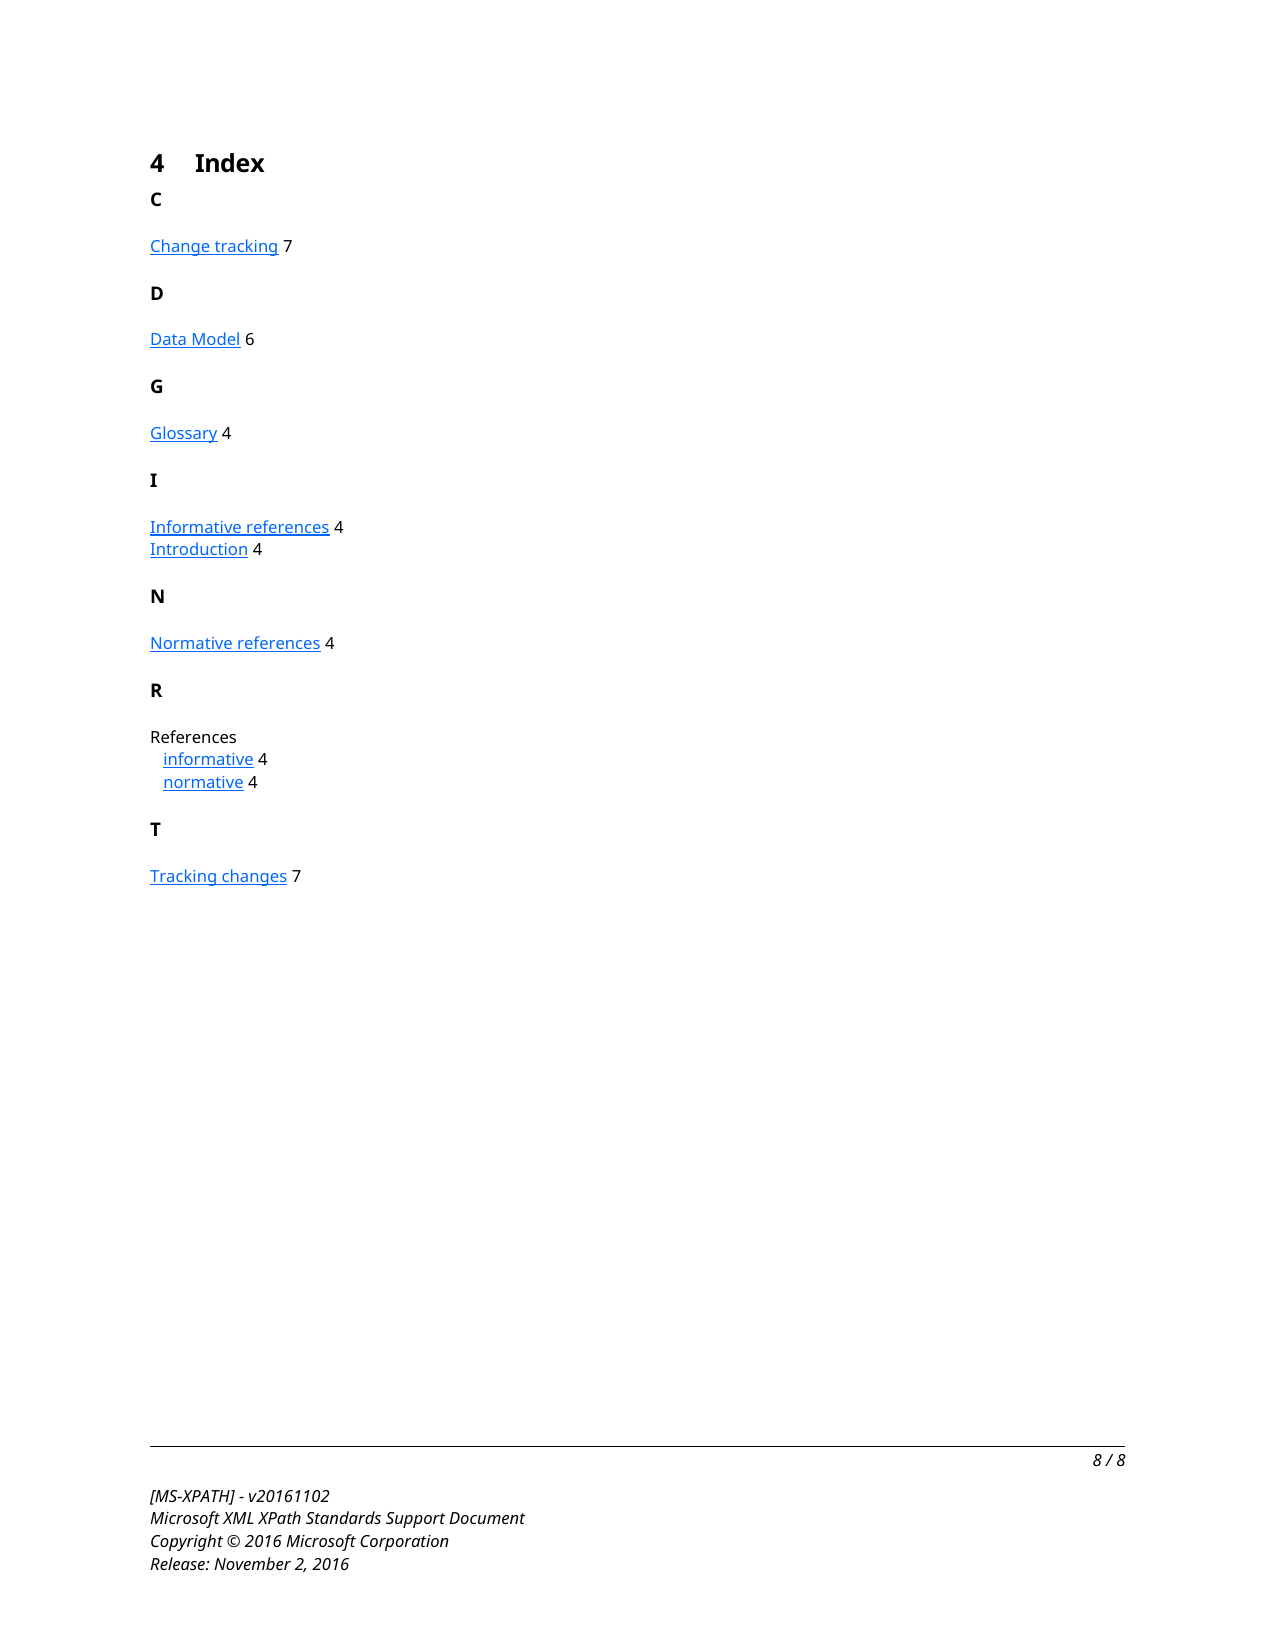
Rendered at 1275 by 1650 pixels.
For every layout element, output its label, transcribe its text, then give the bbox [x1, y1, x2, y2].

text R [150, 677, 600, 703]
text T [150, 816, 600, 842]
text Informative references 4 [150, 515, 600, 538]
text Tracking changes 7 [150, 864, 600, 887]
text Data Model 6 [150, 328, 600, 351]
text G [150, 373, 600, 399]
text N [150, 583, 600, 609]
text Glossary 4 [150, 422, 600, 444]
text C [150, 186, 600, 212]
text normative 4 [150, 771, 600, 793]
text I [150, 467, 600, 493]
text Normative references 4 [150, 632, 600, 654]
subtitle Index [150, 146, 1125, 180]
text informative 4 [150, 748, 600, 771]
text Change tracking 7 [150, 234, 600, 257]
text D [150, 280, 600, 305]
text References [150, 725, 600, 748]
text Introduction 4 [150, 538, 600, 561]
